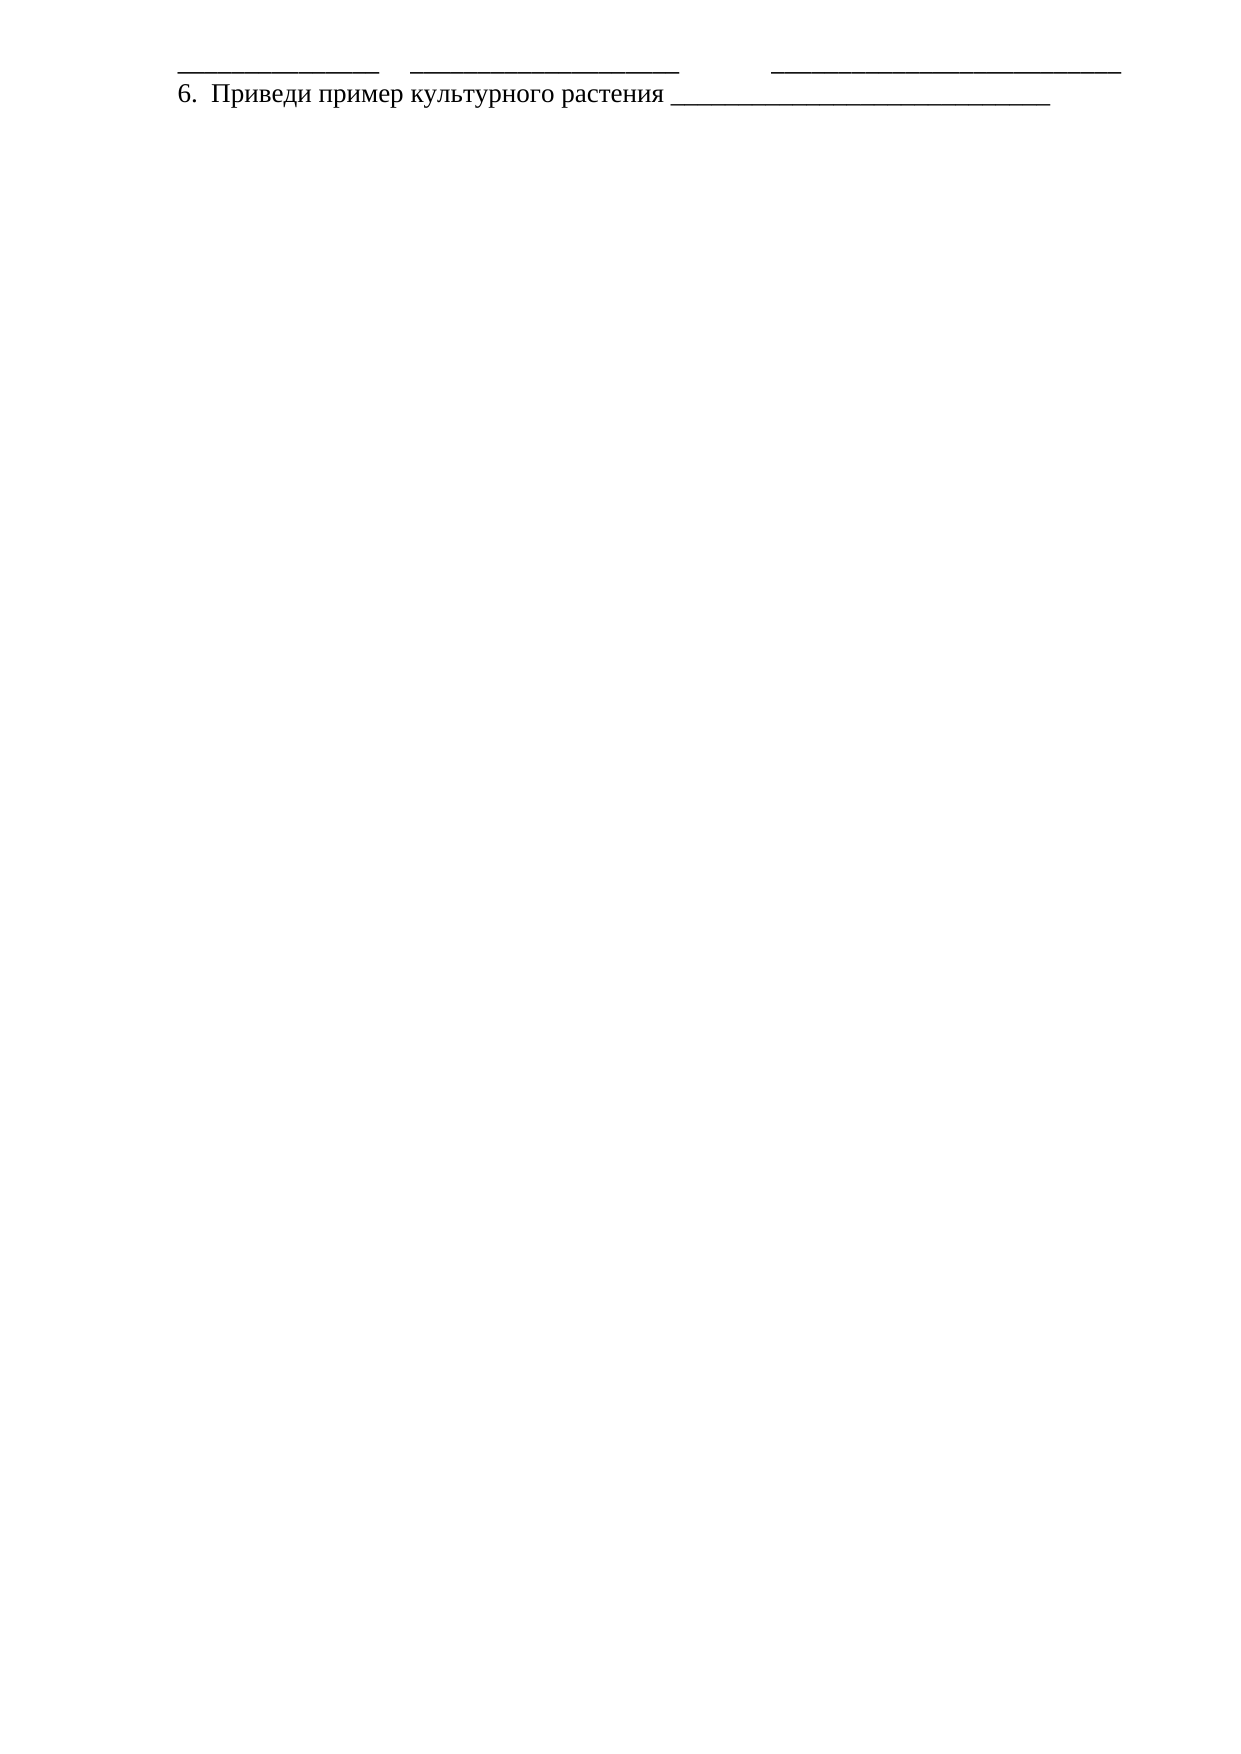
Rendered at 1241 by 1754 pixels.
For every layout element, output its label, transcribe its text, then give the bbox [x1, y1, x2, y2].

text _______________ ____________________ __________________________ 6. Приведи пример культурного растения ____________________________ [177, 44, 1152, 108]
